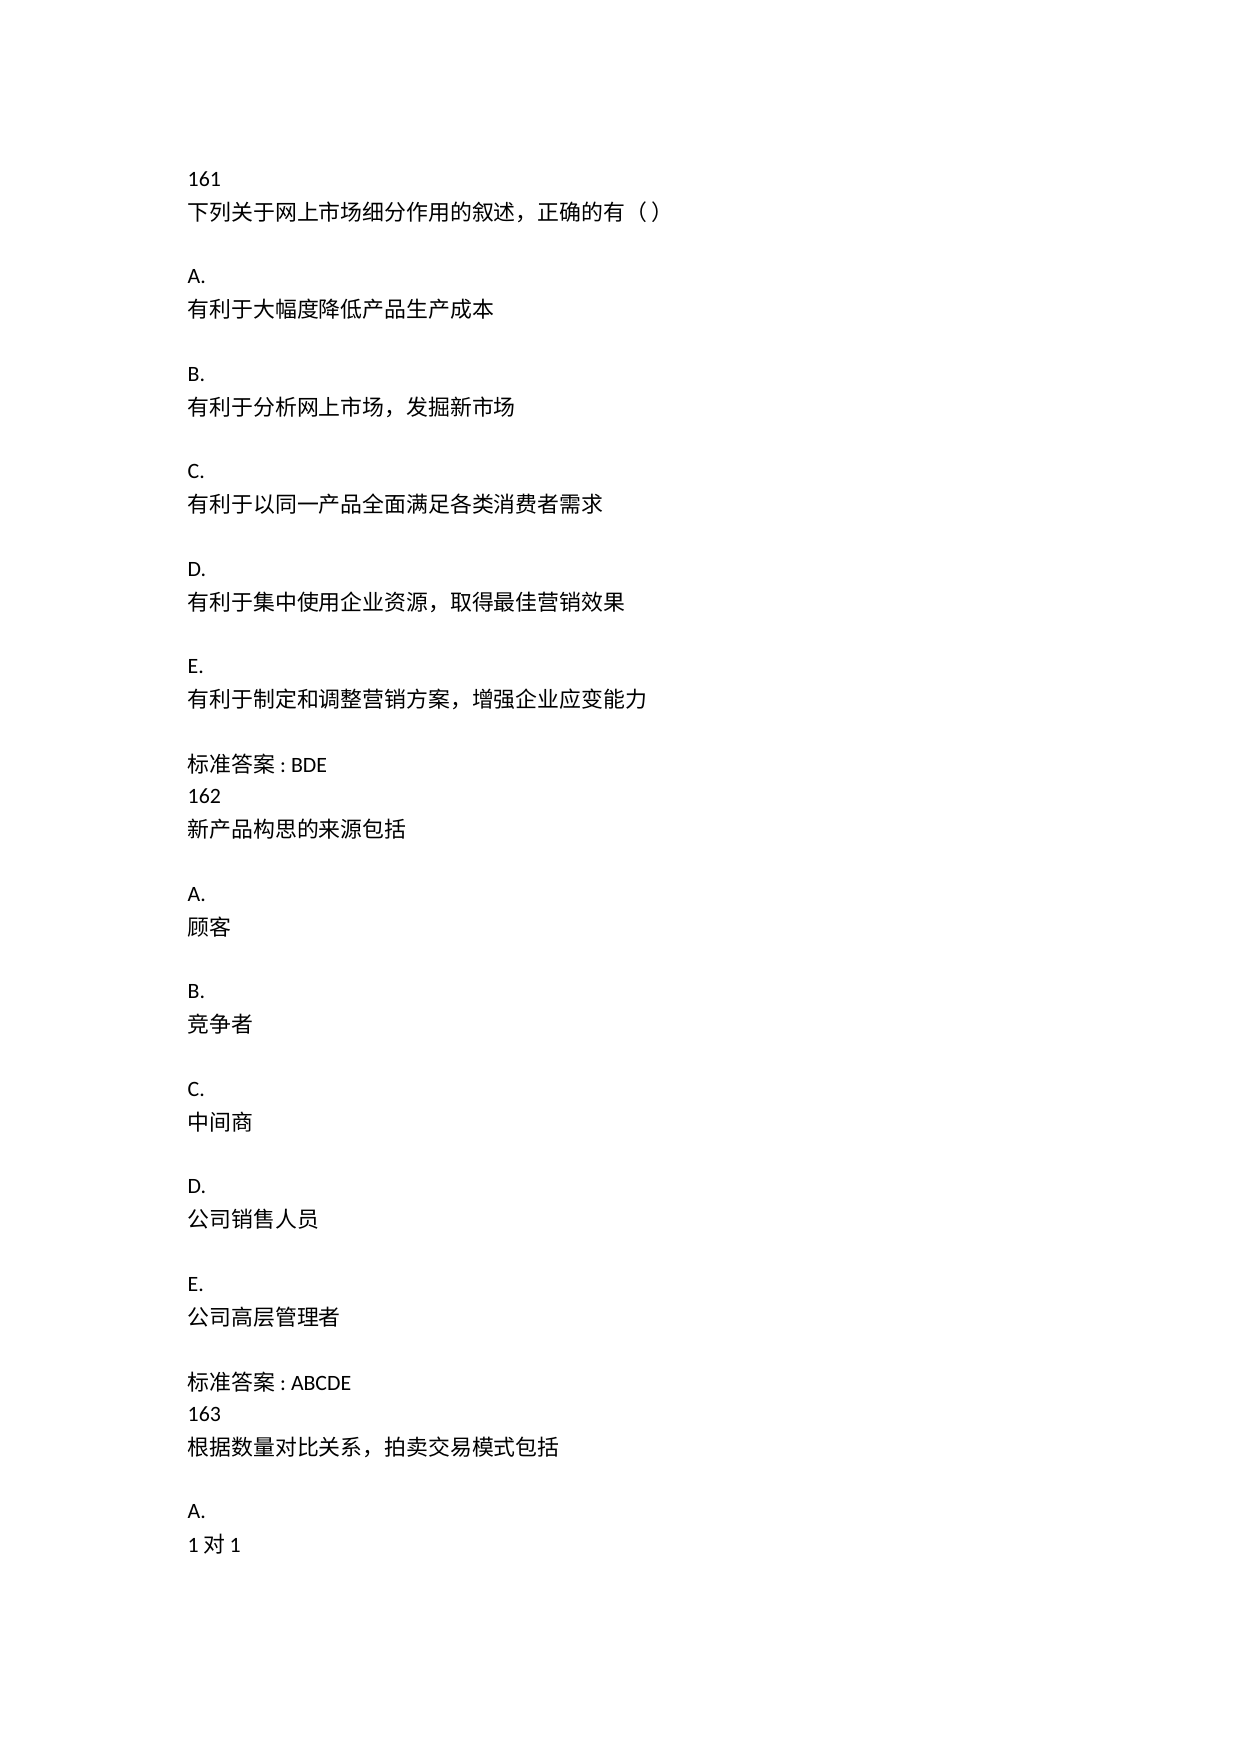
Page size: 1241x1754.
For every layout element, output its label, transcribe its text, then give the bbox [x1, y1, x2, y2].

text E. [187, 649, 1053, 682]
text 1对1 [187, 1527, 1053, 1559]
text 162 [187, 779, 1053, 812]
text 新产品构思的来源包括 [187, 812, 1053, 844]
text 标准答案 : ABCDE [187, 1364, 1053, 1397]
text B. [187, 357, 1053, 389]
text C. [187, 1072, 1053, 1104]
text 竞争者 [187, 1007, 1053, 1039]
text A. [187, 259, 1053, 292]
text A. [187, 1494, 1053, 1527]
text A. [187, 877, 1053, 909]
text 标准答案 : BDE [187, 747, 1053, 779]
text E. [187, 1267, 1053, 1299]
text 161 [187, 162, 1053, 194]
text D. [187, 552, 1053, 584]
text C. [187, 454, 1053, 487]
text 中间商 [187, 1104, 1053, 1137]
text 有利于大幅度降低产品生产成本 [187, 292, 1053, 324]
text B. [187, 974, 1053, 1007]
text 有利于集中使用企业资源，取得最佳营销效果 [187, 584, 1053, 617]
text 有利于制定和调整营销方案，增强企业应变能力 [187, 682, 1053, 714]
text 顾客 [187, 909, 1053, 942]
text D. [187, 1169, 1053, 1202]
text 公司高层管理者 [187, 1299, 1053, 1332]
text 下列关于网上市场细分作用的叙述，正确的有（ ） [187, 194, 1053, 227]
text 有利于以同一产品全面满足各类消费者需求 [187, 487, 1053, 519]
text 根据数量对比关系，拍卖交易模式包括 [187, 1429, 1053, 1462]
text 公司销售人员 [187, 1202, 1053, 1234]
text 有利于分析网上市场，发掘新市场 [187, 389, 1053, 422]
text 163 [187, 1397, 1053, 1429]
